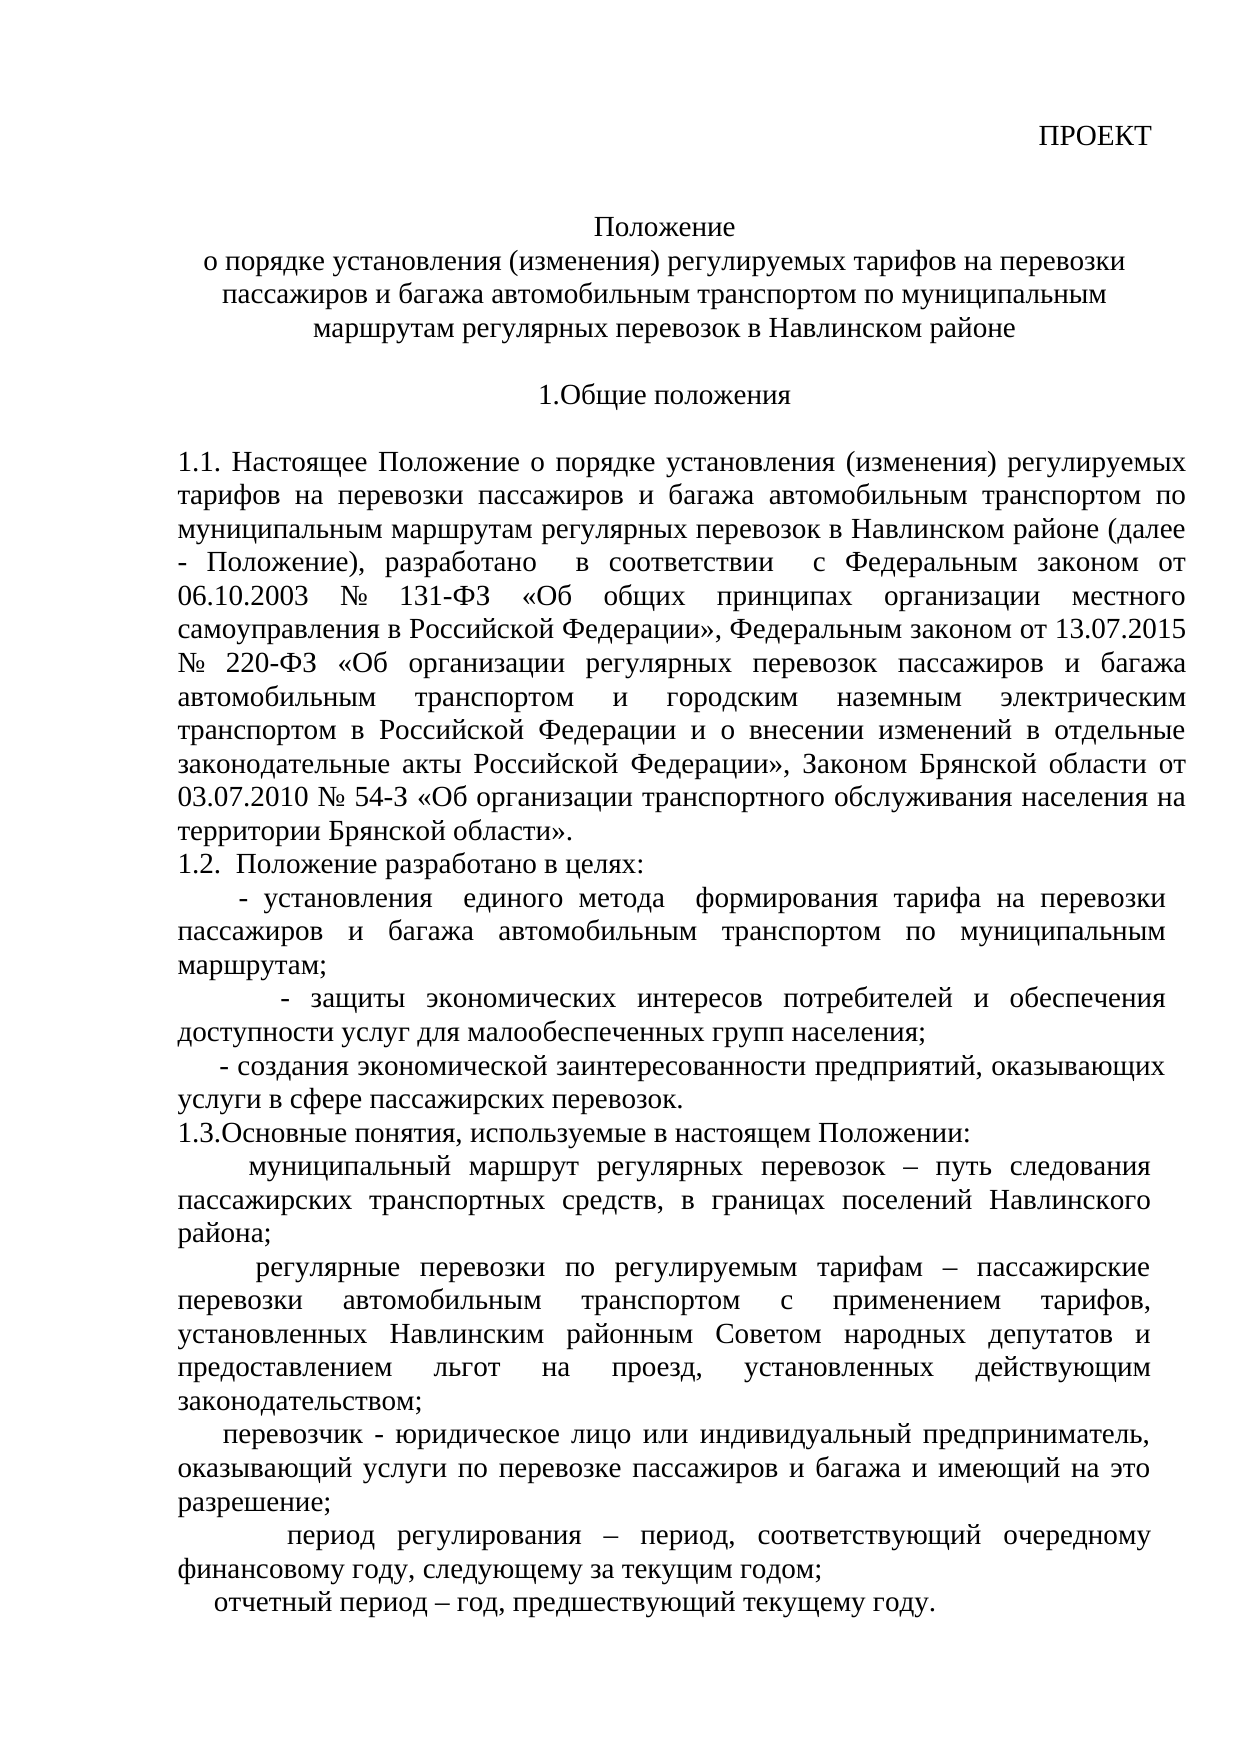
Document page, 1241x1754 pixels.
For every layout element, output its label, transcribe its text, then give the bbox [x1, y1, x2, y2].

text период регулирования – период, соответствующий очередному финансовому году, следующему за текущим годом; [177, 1517, 1152, 1584]
text о порядке установления (изменения) регулируемых тарифов на перевозки пассажиров и багажа автомобильным транспортом по муниципальным маршрутам регулярных перевозок в Навлинском районе [177, 243, 1152, 343]
text 1.Общие положения [177, 377, 1152, 410]
text 1.3.Основные понятия, используемые в настоящем Положении: [177, 1115, 1152, 1148]
text Положение [177, 209, 1152, 243]
text перевозчик - юридическое лицо или индивидуальный предприниматель, оказывающий услуги по перевозке пассажиров и багажа и имеющий на это разрешение; [177, 1417, 1152, 1517]
text отчетный период – год, предшествующий текущему году. [177, 1584, 1152, 1618]
text - защиты экономических интересов потребителей и обеспечения доступности услуг для малообеспеченных групп населения; [177, 981, 1167, 1048]
text регулярные перевозки по регулируемым тарифам – пассажирские перевозки автомобильным транспортом с применением тарифов, установленных Навлинским районным Советом народных депутатов и предоставлением льгот на проезд, установленных действующим законодательством; [177, 1249, 1152, 1417]
text муниципальный маршрут регулярных перевозок – путь следования пассажирских транспортных средств, в границах поселений Навлинского района; [177, 1148, 1152, 1249]
text - установления единого метода формирования тарифа на перевозки пассажиров и багажа автомобильным транспортом по муниципальным маршрутам; [177, 880, 1167, 981]
text 1.1. Настоящее Положение о порядке установления (изменения) регулируемых тарифов на перевозки пассажиров и багажа автомобильным транспортом по муниципальным маршрутам регулярных перевозок в Навлинском районе (далее - Положение), разработано в соответствии с Федеральным законом от 06.10.2003 № 131-ФЗ «Об общих принципах организации местного самоуправления в Российской Федерации», Федеральным законом от 13.07.2015 № 220-ФЗ «Об организации регулярных перевозок пассажиров и багажа автомобильным транспортом и городским наземным электрическим транспортом в Российской Федерации и о внесении изменений в отдельные законодательные акты Российской Федерации», Законом Брянской области от 03.07.2010 № 54-З «Об организации транспортного обслуживания населения на территории Брянской области». [177, 444, 1187, 846]
text - создания экономической заинтересованности предприятий, оказывающих услуги в сфере пассажирских перевозок. [177, 1048, 1167, 1115]
text ПРОЕКТ [177, 118, 1152, 152]
text 1.2. Положение разработано в целях: [177, 846, 1167, 880]
